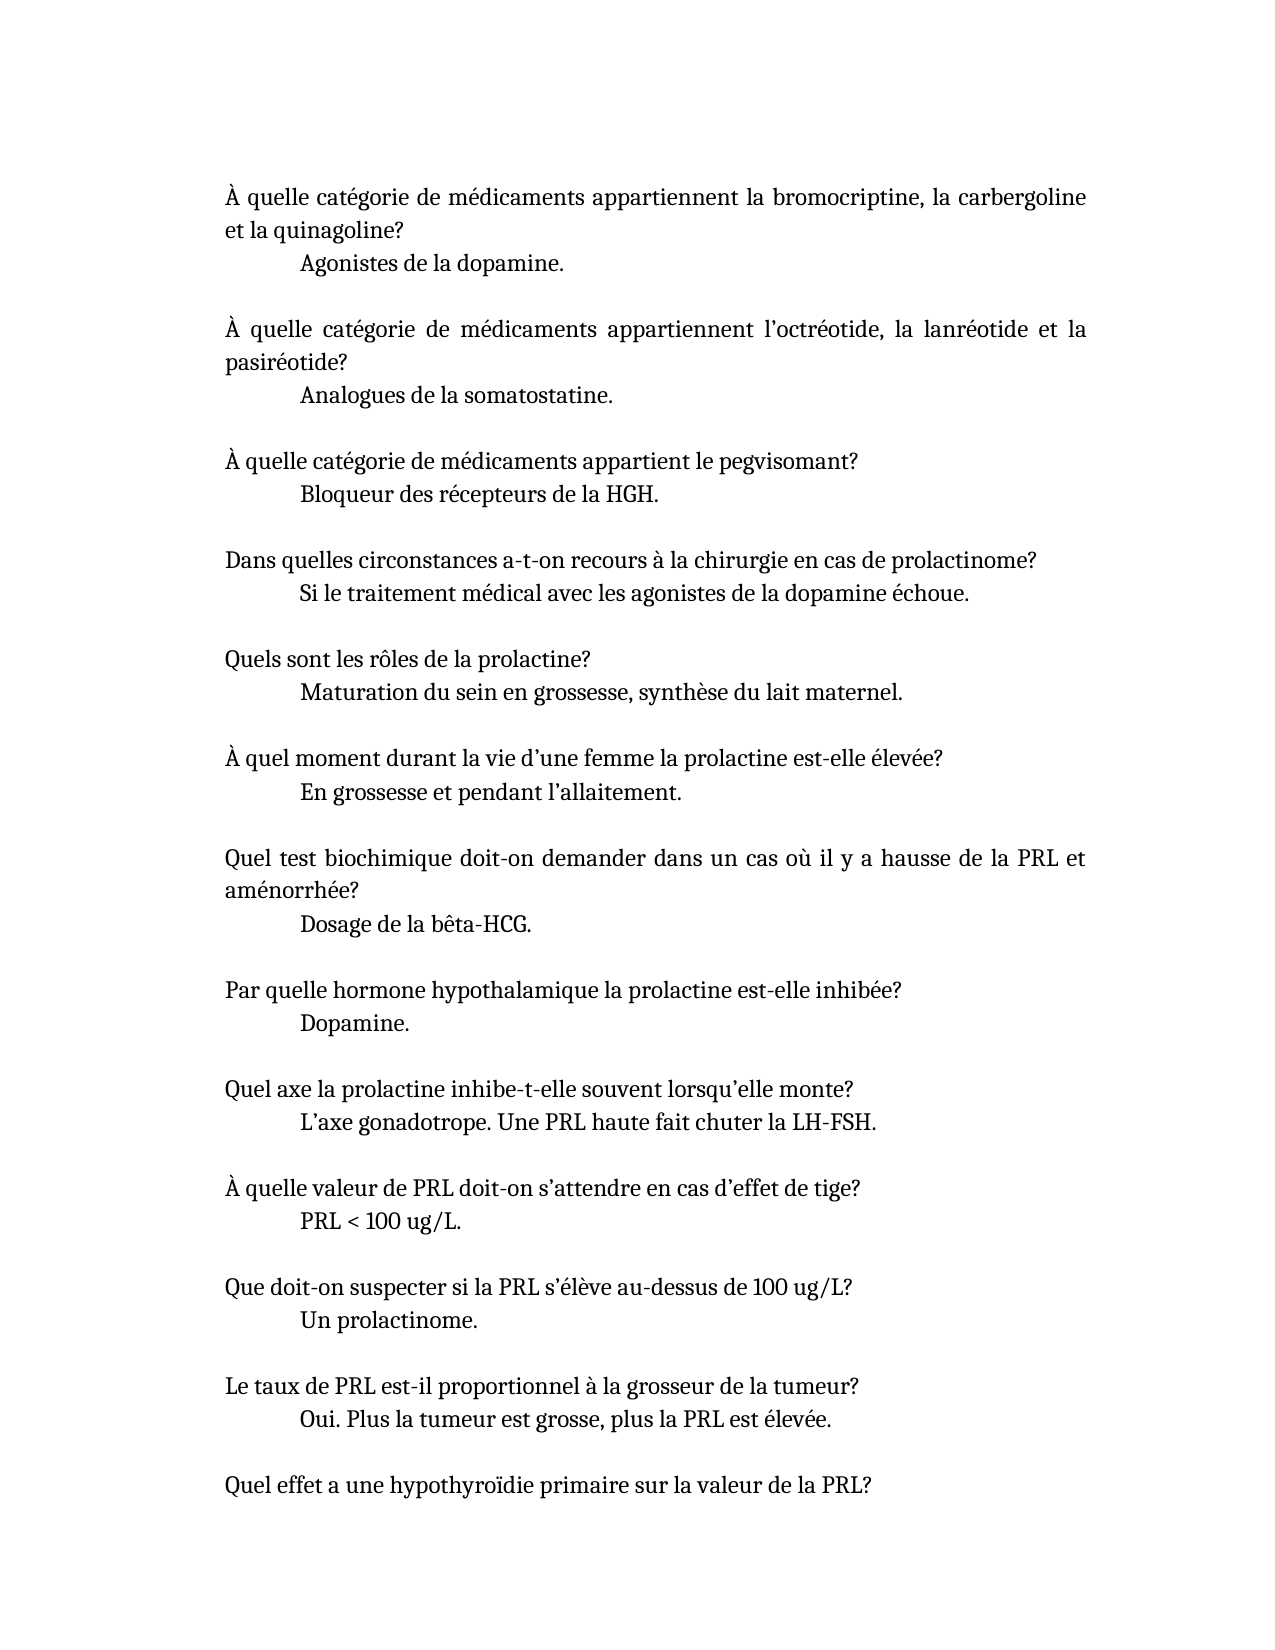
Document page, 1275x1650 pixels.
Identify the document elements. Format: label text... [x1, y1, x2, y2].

text En grossesse et pendant l’allaitement. [300, 777, 1087, 806]
text Quel axe la prolactine inhibe-t-elle souvent lorsqu’elle monte? [225, 1074, 1087, 1103]
text À quelle valeur de PRL doit-on s’attendre en cas d’effet de tige? [225, 1174, 1087, 1202]
text À quel moment durant la vie d’une femme la prolactine est-elle élevée? [225, 744, 1087, 773]
text Le taux de PRL est-il proportionnel à la grosseur de la tumeur? [225, 1372, 1087, 1401]
text Si le traitement médical avec les agonistes de la dopamine échoue. [300, 579, 1087, 608]
text Dosage de la bêta-HCG. [300, 909, 1087, 938]
text Quel effet a une hypothyroïdie primaire sur la valeur de la PRL? [225, 1471, 1087, 1499]
text Agonistes de la dopamine. [300, 249, 1087, 278]
text L’axe gonadotrope. Une PRL haute fait chuter la LH-FSH. [300, 1108, 1087, 1136]
text Dans quelles circonstances a-t-on recours à la chirurgie en cas de prolactinome? [225, 546, 1087, 575]
text Quels sont les rôles de la prolactine? [225, 645, 1087, 674]
text Quel test biochimique doit-on demander dans un cas où il y a hausse de la PRL et aménorrhée? [225, 843, 1087, 905]
text À quelle catégorie de médicaments appartiennent la bromocriptine, la carbergoline et la quinagoline? [225, 183, 1087, 245]
text À quelle catégorie de médicaments appartiennent l’octréotide, la lanréotide et la pasiréotide? [225, 315, 1087, 377]
text PRL < 100 ug/L. [300, 1207, 1087, 1235]
text Que doit-on suspecter si la PRL s’élève au-dessus de 100 ug/L? [225, 1273, 1087, 1301]
text Maturation du sein en grossesse, synthèse du lait maternel. [300, 678, 1087, 707]
text Dopamine. [300, 1008, 1087, 1037]
text À quelle catégorie de médicaments appartient le pegvisomant? [225, 447, 1087, 476]
text Analogues de la somatostatine. [300, 381, 1087, 410]
text Bloqueur des récepteurs de la HGH. [300, 480, 1087, 509]
text Oui. Plus la tumeur est grosse, plus la PRL est élevée. [300, 1405, 1087, 1433]
text Par quelle hormone hypothalamique la prolactine est-elle inhibée? [225, 976, 1087, 1004]
text Un prolactinome. [300, 1306, 1087, 1334]
